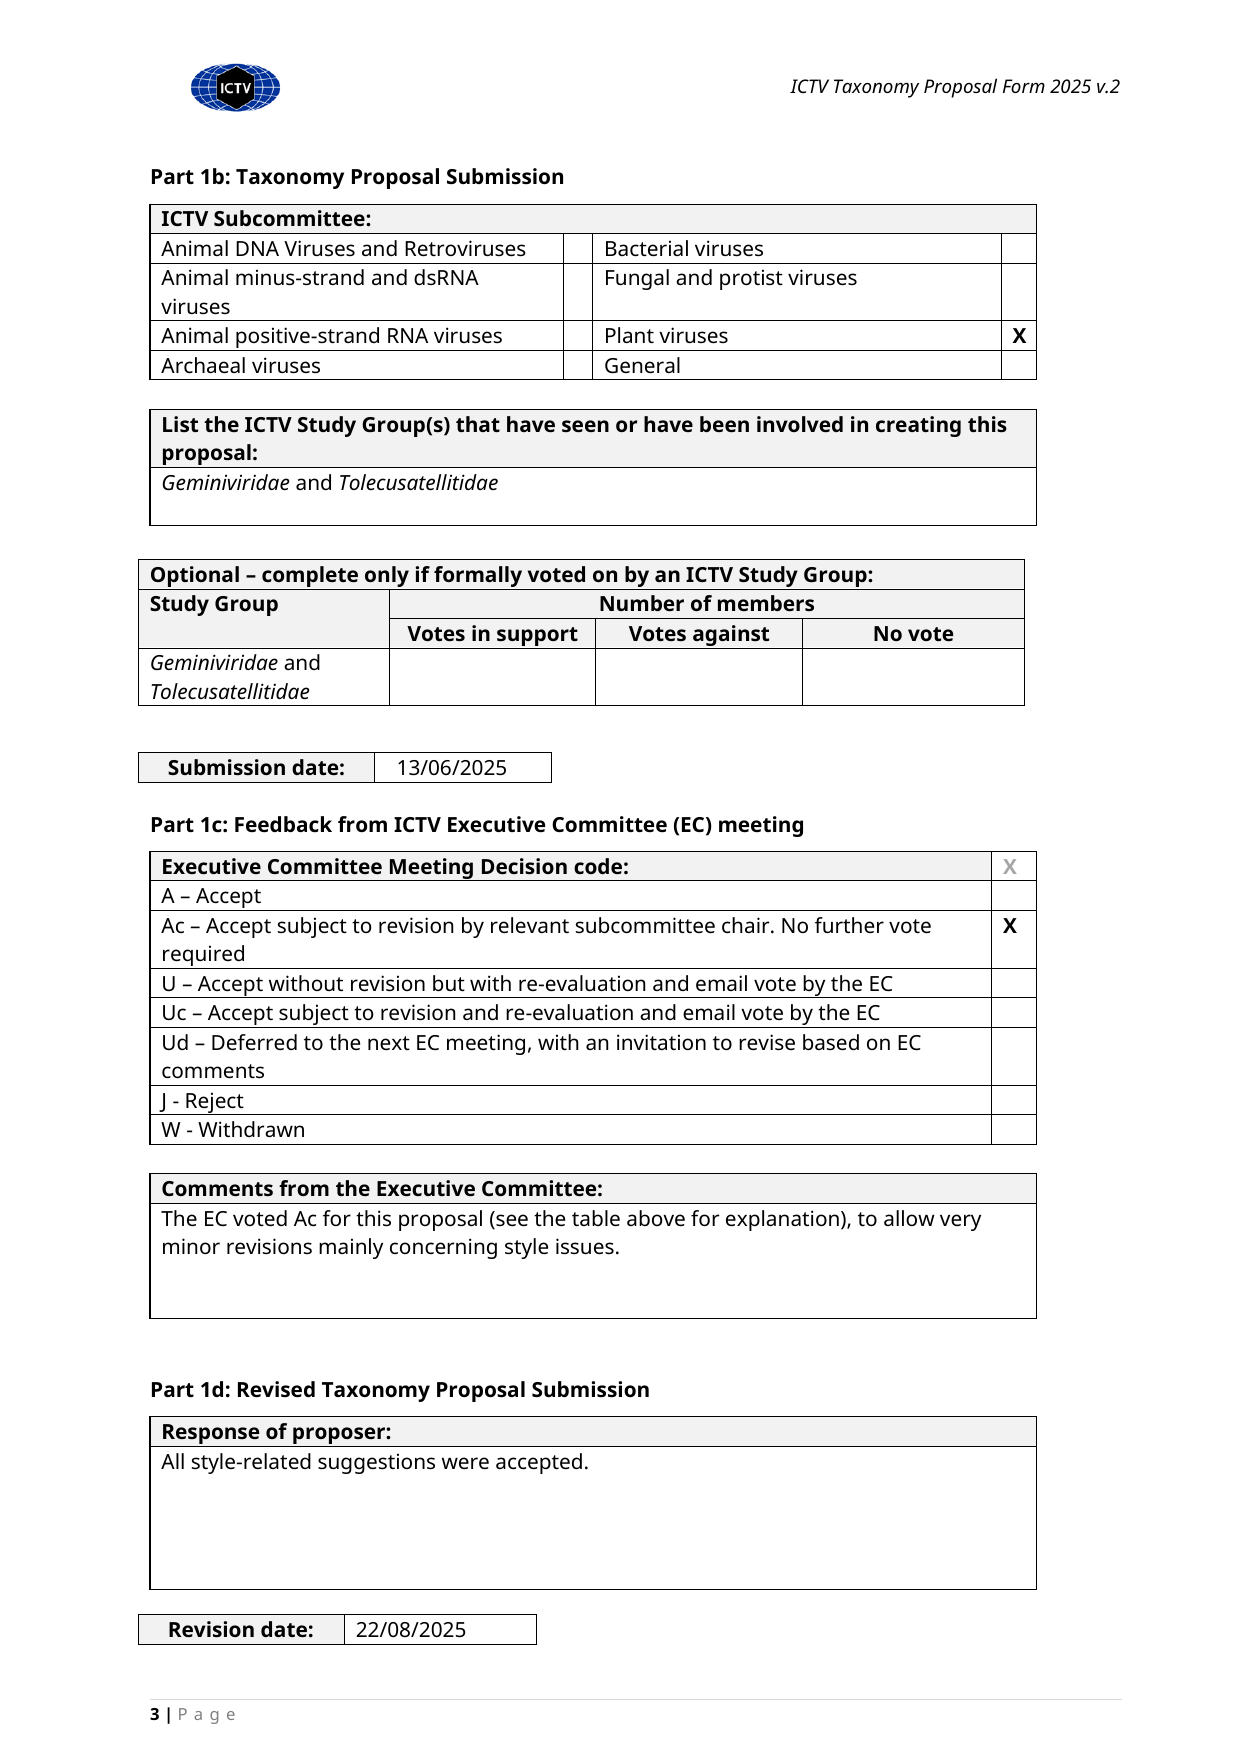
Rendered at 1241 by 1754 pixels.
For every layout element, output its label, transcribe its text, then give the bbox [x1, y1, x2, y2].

table_header Optional – complete only if formally voted on by an ICTV Study Group: [139, 560, 1024, 588]
table_cell Ac – Accept subject to revision by relevant subcommittee chair. No further vote required [151, 911, 991, 968]
table_cell [1002, 264, 1036, 320]
table_cell [564, 321, 592, 350]
text Part 1c: Feedback from ICTV Executive Committee (EC) meeting [150, 810, 1036, 838]
table_cell [803, 649, 1024, 705]
table_cell The EC voted Ac for this proposal (see the table above for explanation), to allow very minor revisions mainly concerning style issues. [151, 1204, 1036, 1317]
table_cell [564, 351, 592, 379]
table_header 22/08/2025 [345, 1615, 536, 1644]
table_cell [992, 1028, 1036, 1085]
text Part 1b: Taxonomy Proposal Submission [150, 162, 1122, 191]
table_cell Ud – Deferred to the next EC meeting, with an invitation to revise based on EC comments [151, 1028, 991, 1085]
table_cell Votes in support [390, 619, 595, 647]
table_cell [564, 264, 592, 320]
table_cell Animal DNA Viruses and Retroviruses [151, 234, 563, 262]
table_cell U – Accept without revision but with re-evaluation and email vote by the EC [151, 969, 991, 997]
table_cell [390, 649, 595, 705]
table_cell [992, 998, 1036, 1027]
table_cell Votes against [596, 619, 802, 647]
table_cell Bacterial viruses [593, 234, 1001, 262]
table_cell General [593, 351, 1001, 379]
table_cell X [1002, 321, 1036, 350]
table_cell Study Group [139, 590, 389, 647]
table_header Submission date: [139, 753, 374, 782]
table_header X [992, 852, 1036, 880]
table_header Revision date: [139, 1615, 344, 1644]
table_header Response of proposer: [151, 1417, 1036, 1446]
table_cell X [992, 911, 1036, 968]
table_header Comments from the Executive Committee: [151, 1174, 1036, 1203]
table_cell Fungal and protist viruses [593, 264, 1001, 320]
table_cell [992, 1086, 1036, 1114]
table_cell Animal positive-strand RNA viruses [151, 321, 563, 350]
table_header List the ICTV Study Group(s) that have seen or have been involved in creating this proposal: [151, 410, 1036, 467]
table_cell [564, 234, 592, 262]
table_cell Number of members [390, 590, 1024, 618]
table_header Executive Committee Meeting Decision code: [151, 852, 991, 880]
table_cell Geminiviridae and Tolecusatellitidae [139, 649, 389, 705]
table_cell Geminiviridae and Tolecusatellitidae [151, 468, 1036, 524]
table_cell [992, 881, 1036, 910]
table_cell [596, 649, 802, 705]
table_cell Plant viruses [593, 321, 1001, 350]
table_cell W - Withdrawn [151, 1115, 991, 1144]
table_cell Uc – Accept subject to revision and re-evaluation and email vote by the EC [151, 998, 991, 1027]
table_cell [992, 969, 1036, 997]
table_cell All style-related suggestions were accepted. [151, 1447, 1036, 1589]
table_header 13/06/2025 [375, 753, 551, 782]
table_cell Archaeal viruses [151, 351, 563, 379]
table_cell [1002, 234, 1036, 262]
table_header ICTV Subcommittee: [151, 205, 1036, 233]
table_cell Animal minus-strand and dsRNA viruses [151, 264, 563, 320]
table_cell [1002, 351, 1036, 379]
picture [190, 56, 282, 113]
text Part 1d: Revised Taxonomy Proposal Submission [150, 1375, 1122, 1404]
table_cell No vote [803, 619, 1024, 647]
table_cell A – Accept [151, 881, 991, 910]
table_cell [992, 1115, 1036, 1144]
table_cell J - Reject [151, 1086, 991, 1114]
